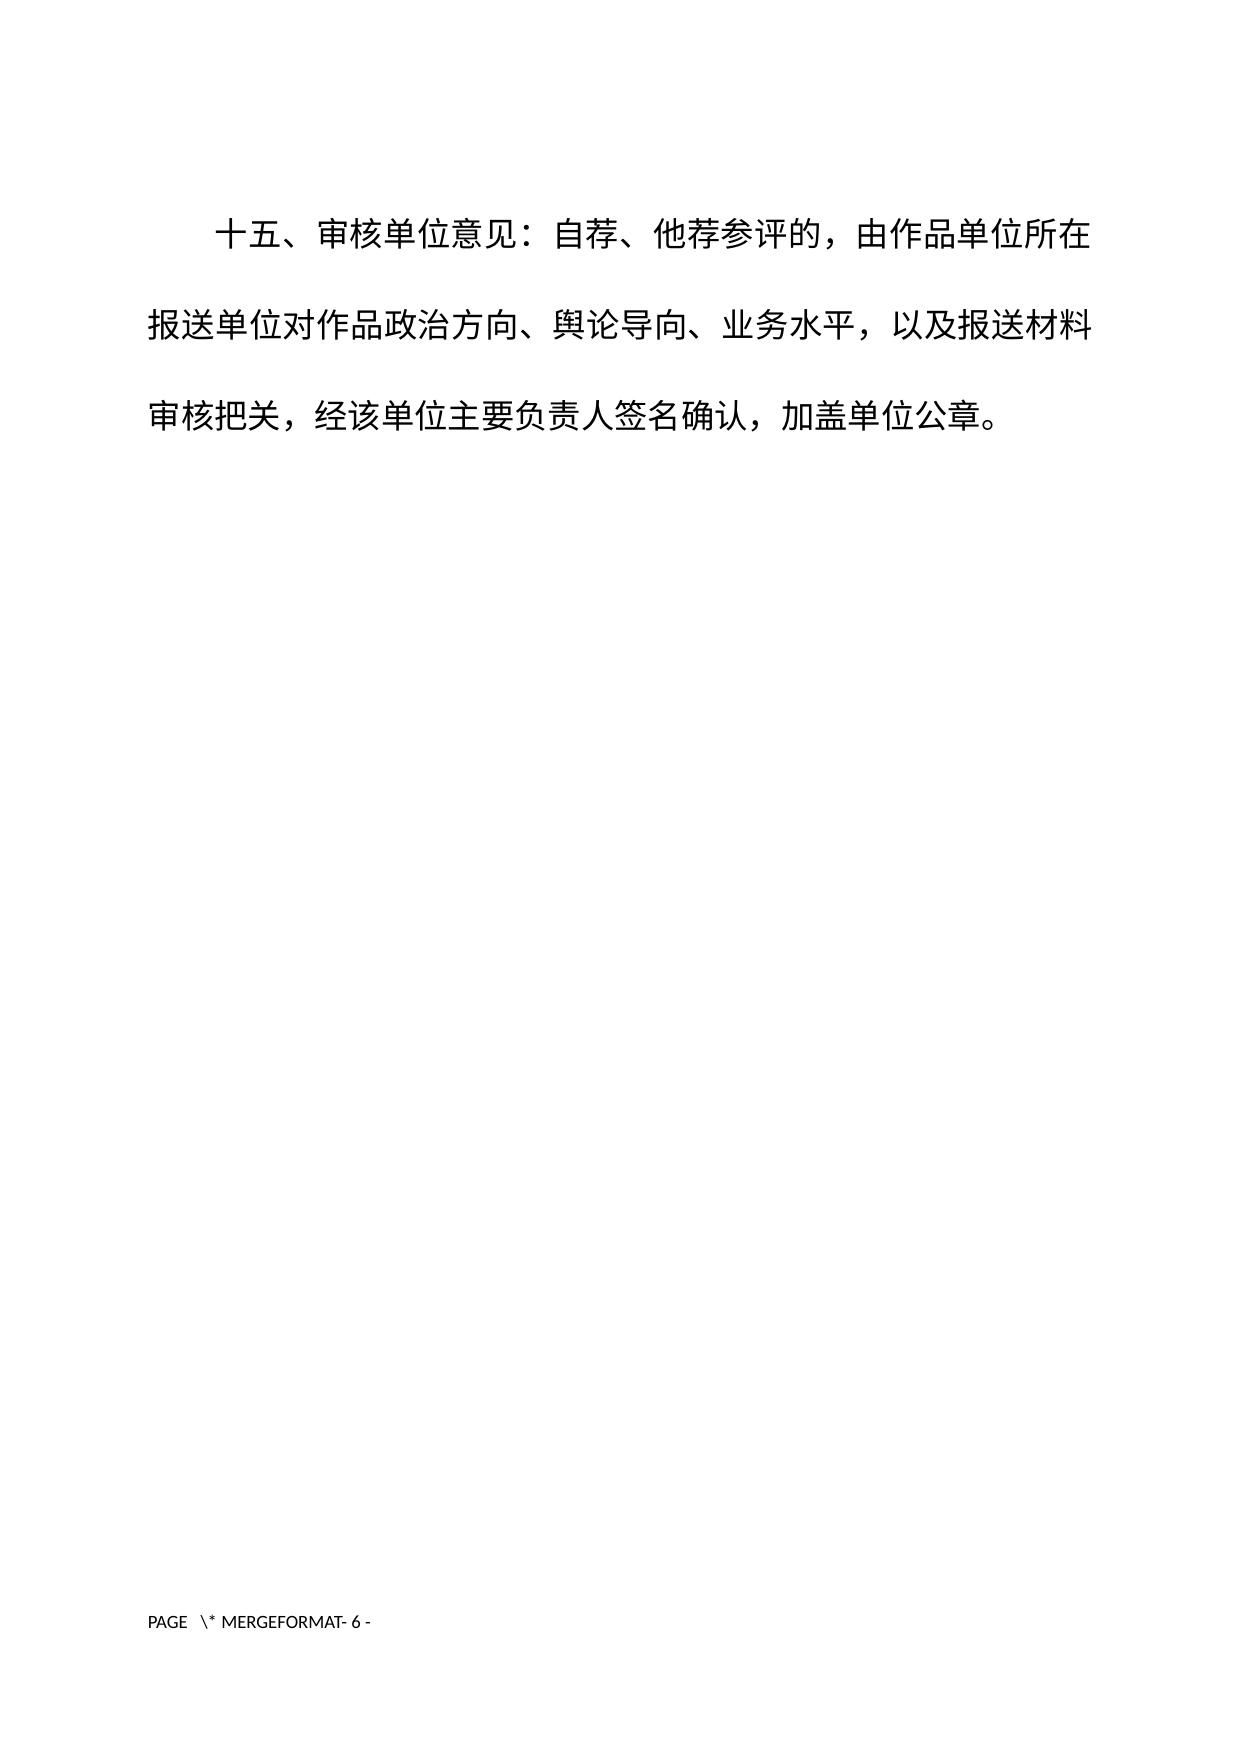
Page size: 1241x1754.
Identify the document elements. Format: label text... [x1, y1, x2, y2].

text 十五、审核单位意见：自荐、他荐参评的，由作品单位所在报送单位对作品政治方向、舆论导向、业务水平，以及报送材料审核把关，经该单位主要负责人签名确认，加盖单位公章。 [148, 187, 1092, 459]
